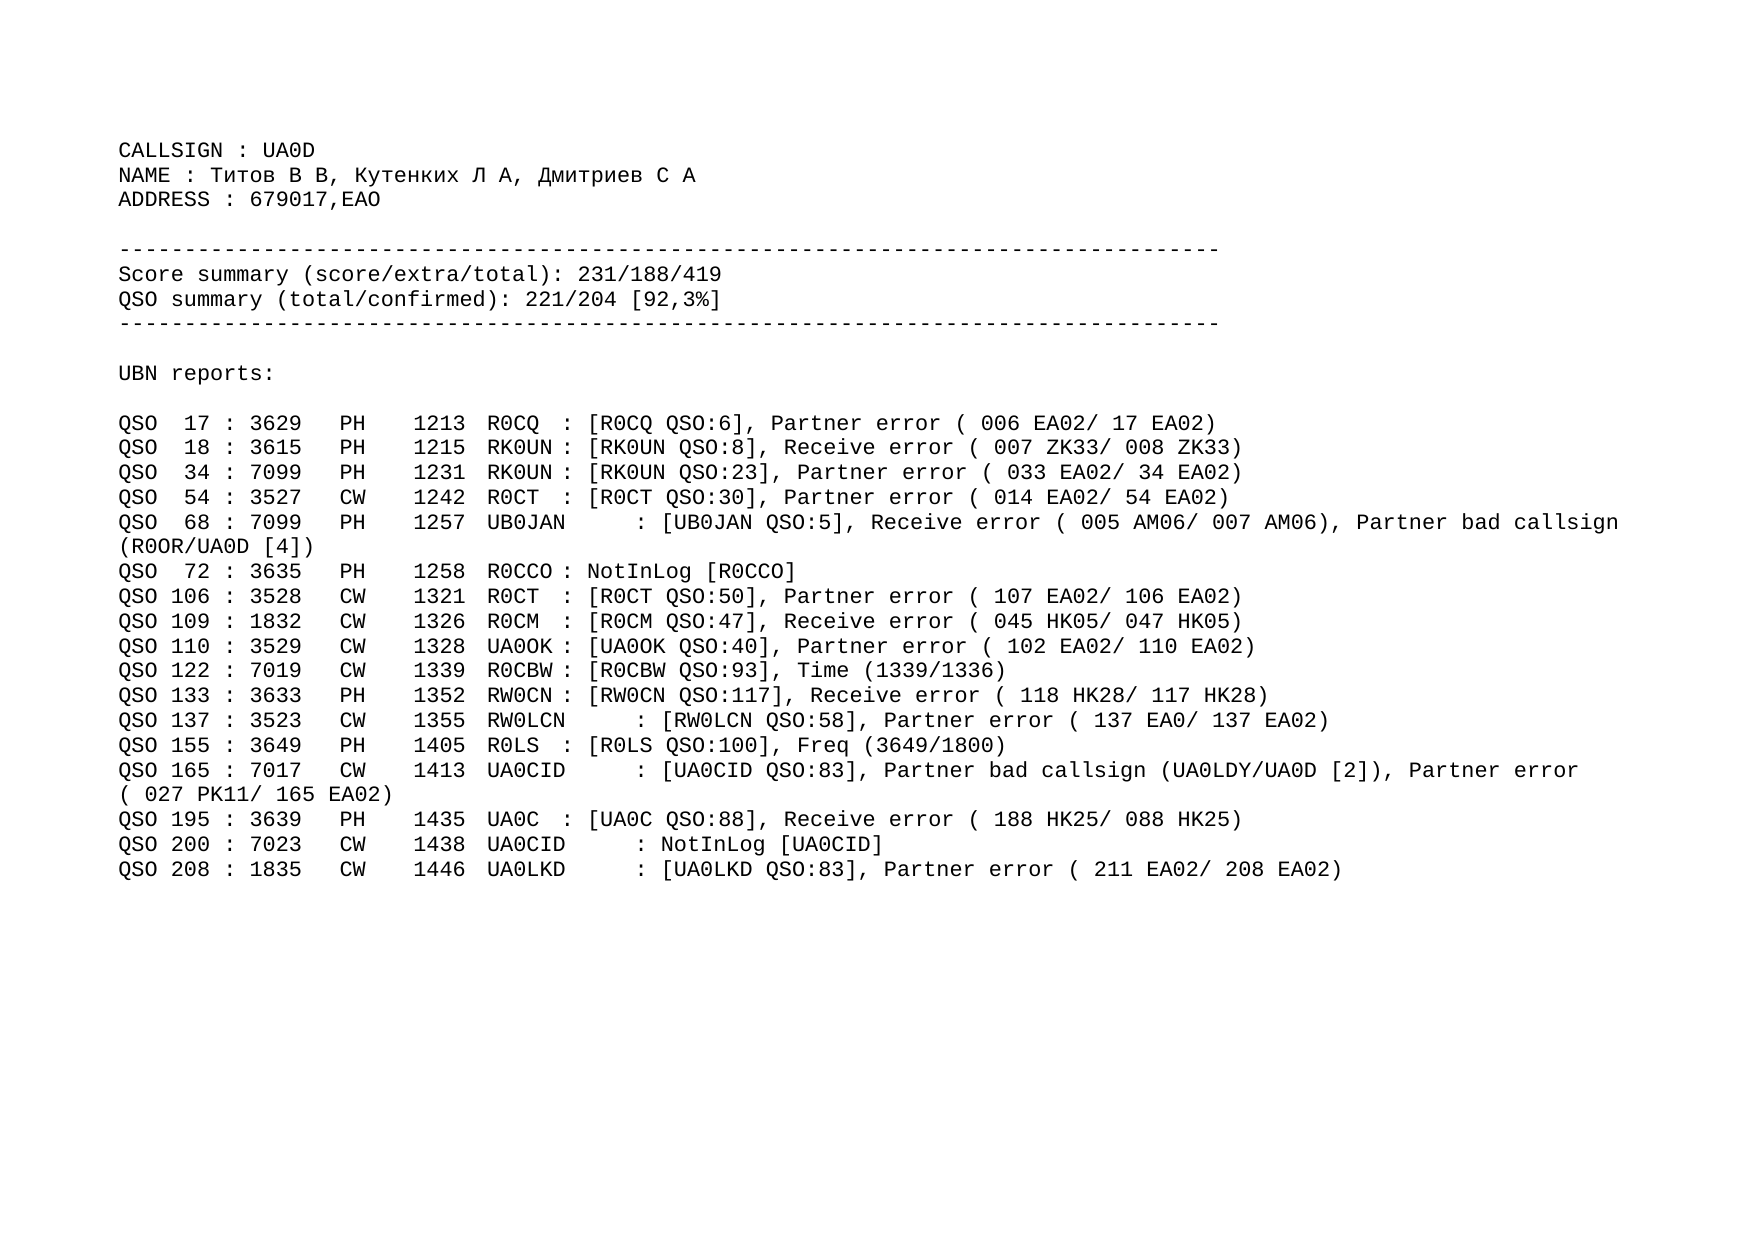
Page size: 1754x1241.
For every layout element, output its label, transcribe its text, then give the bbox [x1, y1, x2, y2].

text QSO 109 : 1832 CW 1326 R0CM : [R0CM QSO:47], Receive error ( 045 HK05/ 047 HK05) [118, 610, 1636, 635]
text QSO 122 : 7019 CW 1339 R0CBW : [R0CBW QSO:93], Time (1339/1336) [118, 659, 1636, 684]
text QSO 34 : 7099 PH 1231 RK0UN : [RK0UN QSO:23], Partner error ( 033 EA02/ 34 EA02) [118, 461, 1636, 486]
text QSO 200 : 7023 CW 1438 UA0CID : NotInLog [UA0CID] [118, 833, 1636, 858]
text QSO 165 : 7017 CW 1413 UA0CID : [UA0CID QSO:83], Partner bad callsign (UA0LDY/UA0D [2]), Partner error ( 027 PK11/ 165 EA02) [118, 759, 1636, 808]
text QSO 195 : 3639 PH 1435 UA0C : [UA0C QSO:88], Receive error ( 188 HK25/ 088 HK25) [118, 808, 1636, 833]
text ------------------------------------------------------------------------------------ [118, 238, 1636, 263]
text NAME : Титов В В, Кутенких Л А, Дмитриев С А [118, 164, 1636, 188]
text Score summary (score/extra/total): 231/188/419 [118, 263, 1636, 288]
text QSO 133 : 3633 PH 1352 RW0CN : [RW0CN QSO:117], Receive error ( 118 HK28/ 117 HK28) [118, 684, 1636, 709]
text QSO 18 : 3615 PH 1215 RK0UN : [RK0UN QSO:8], Receive error ( 007 ZK33/ 008 ZK33) [118, 436, 1636, 461]
text QSO 106 : 3528 CW 1321 R0CT : [R0CT QSO:50], Partner error ( 107 EA02/ 106 EA02) [118, 585, 1636, 610]
text QSO 54 : 3527 CW 1242 R0CT : [R0CT QSO:30], Partner error ( 014 EA02/ 54 EA02) [118, 486, 1636, 511]
text QSO summary (total/confirmed): 221/204 [92,3%] [118, 288, 1636, 312]
text QSO 137 : 3523 CW 1355 RW0LCN : [RW0LCN QSO:58], Partner error ( 137 EA0/ 137 EA02) [118, 709, 1636, 734]
text QSO 208 : 1835 CW 1446 UA0LKD : [UA0LKD QSO:83], Partner error ( 211 EA02/ 208 EA02) [118, 858, 1636, 883]
text QSO 68 : 7099 PH 1257 UB0JAN : [UB0JAN QSO:5], Receive error ( 005 AM06/ 007 AM06), Partner bad callsign (R0OR/UA0D [4]) [118, 511, 1636, 560]
text ------------------------------------------------------------------------------------ [118, 312, 1636, 337]
text QSO 110 : 3529 CW 1328 UA0OK : [UA0OK QSO:40], Partner error ( 102 EA02/ 110 EA02) [118, 635, 1636, 659]
text ADDRESS : 679017,ЕАО [118, 188, 1636, 213]
text QSO 17 : 3629 PH 1213 R0CQ : [R0CQ QSO:6], Partner error ( 006 EA02/ 17 EA02) [118, 412, 1636, 436]
text CALLSIGN : UA0D [118, 139, 1636, 164]
text UBN reports: [118, 362, 1636, 387]
text QSO 72 : 3635 PH 1258 R0CCO : NotInLog [R0CCO] [118, 560, 1636, 585]
text QSO 155 : 3649 PH 1405 R0LS : [R0LS QSO:100], Freq (3649/1800) [118, 734, 1636, 759]
